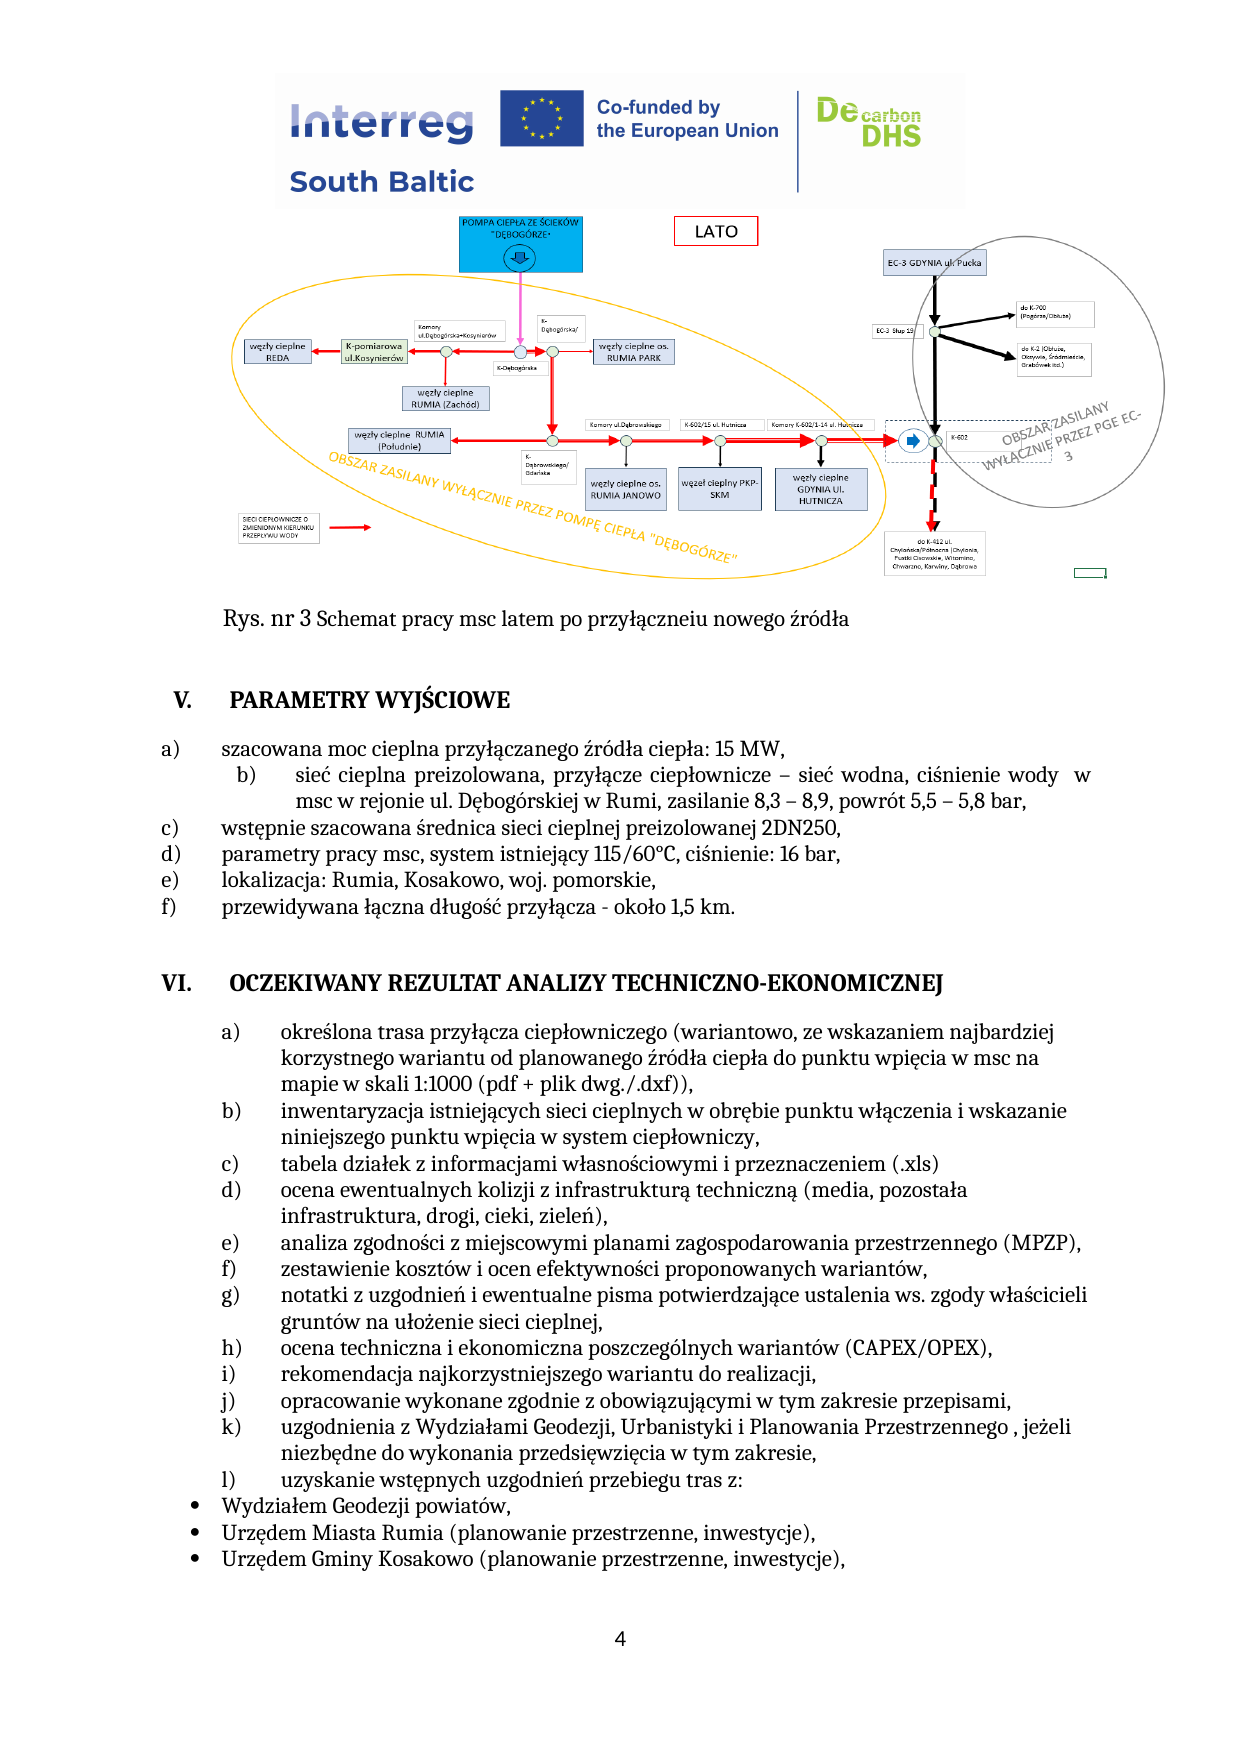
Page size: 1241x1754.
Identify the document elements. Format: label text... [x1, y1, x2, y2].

list PARAMETRY WYJŚCIOWE [192, 686, 1093, 715]
list analiza zgodności z miejscowymi planami zagospodarowania przestrzennego (MPZP), [221, 1229, 1093, 1256]
list opracowanie wykonane zgodnie z obowiązującymi w tym zakresie przepisami, [221, 1387, 1093, 1414]
list zestawienie kosztów i ocen efektywności proponowanych wariantów, [221, 1256, 1093, 1282]
list przewidywana łączna długość przyłącza - około 1,5 km. [148, 893, 1093, 920]
list OCZEKIWANY REZULTAT ANALIZY TECHNICZNO-EKONOMICZNEJ [192, 969, 1093, 998]
list inwentaryzacja istniejących sieci cieplnych w obrębie punktu włączenia i wskazanie niniejszego punktu wpięcia w system ciepłowniczy, [221, 1098, 1093, 1150]
list Wydziałem Geodezji powiatów, [148, 1493, 1093, 1519]
list parametry pracy msc, system istniejący 115/60°C, ciśnienie: 16 bar, [148, 841, 1093, 867]
list Urzędem Gminy Kosakowo (planowanie przestrzenne, inwestycje), [148, 1546, 1093, 1572]
list Urzędem Miasta Rumia (planowanie przestrzenne, inwestycje), [148, 1519, 1093, 1546]
text Rys. nr 3 Schemat pracy msc latem po przyłączneiu nowego źródła [223, 603, 1093, 632]
list szacowana moc cieplna przyłączanego źródła ciepła: 15 MW, [148, 735, 1093, 762]
list uzyskanie wstępnych uzgodnień przebiegu tras z: [221, 1467, 1093, 1493]
list wstępnie szacowana średnica sieci cieplnej preizolowanej 2DN250, [148, 814, 1093, 841]
picture [222, 73, 1168, 591]
list ocena ewentualnych kolizji z infrastrukturą techniczną (media, pozostała infrastruktura, drogi, cieki, zieleń), [221, 1177, 1093, 1229]
list notatki z uzgodnień i ewentualne pisma potwierdzające ustalenia ws. zgody właścicieli gruntów na ułożenie sieci cieplnej, [221, 1282, 1093, 1335]
list określona trasa przyłącza ciepłowniczego (wariantowo, ze wskazaniem najbardziej korzystnego wariantu od planowanego źródła ciepła do punktu wpięcia w msc na mapie w skali 1:1000 (pdf + plik dwg./.dxf)), [221, 1018, 1093, 1098]
list ocena techniczna i ekonomiczna poszczególnych wariantów (CAPEX/OPEX), [221, 1335, 1093, 1361]
list uzgodnienia z Wydziałami Geodezji, Urbanistyki i Planowania Przestrzennego , jeżeli niezbędne do wykonania przedsięwzięcia w tym zakresie, [221, 1414, 1093, 1467]
list rekomendacja najkorzystniejszego wariantu do realizacji, [221, 1361, 1093, 1387]
list tabela działek z informacjami własnościowymi i przeznaczeniem (.xls) [221, 1150, 1093, 1177]
list sieć cieplna preizolowana, przyłącze ciepłownicze – sieć wodna, ciśnienie wody w msc w rejonie ul. Dębogórskiej w Rumi, zasilanie 8,3 – 8,9, powrót 5,5 – 5,8 bar, [236, 762, 1093, 814]
list lokalizacja: Rumia, Kosakowo, woj. pomorskie, [148, 867, 1093, 893]
